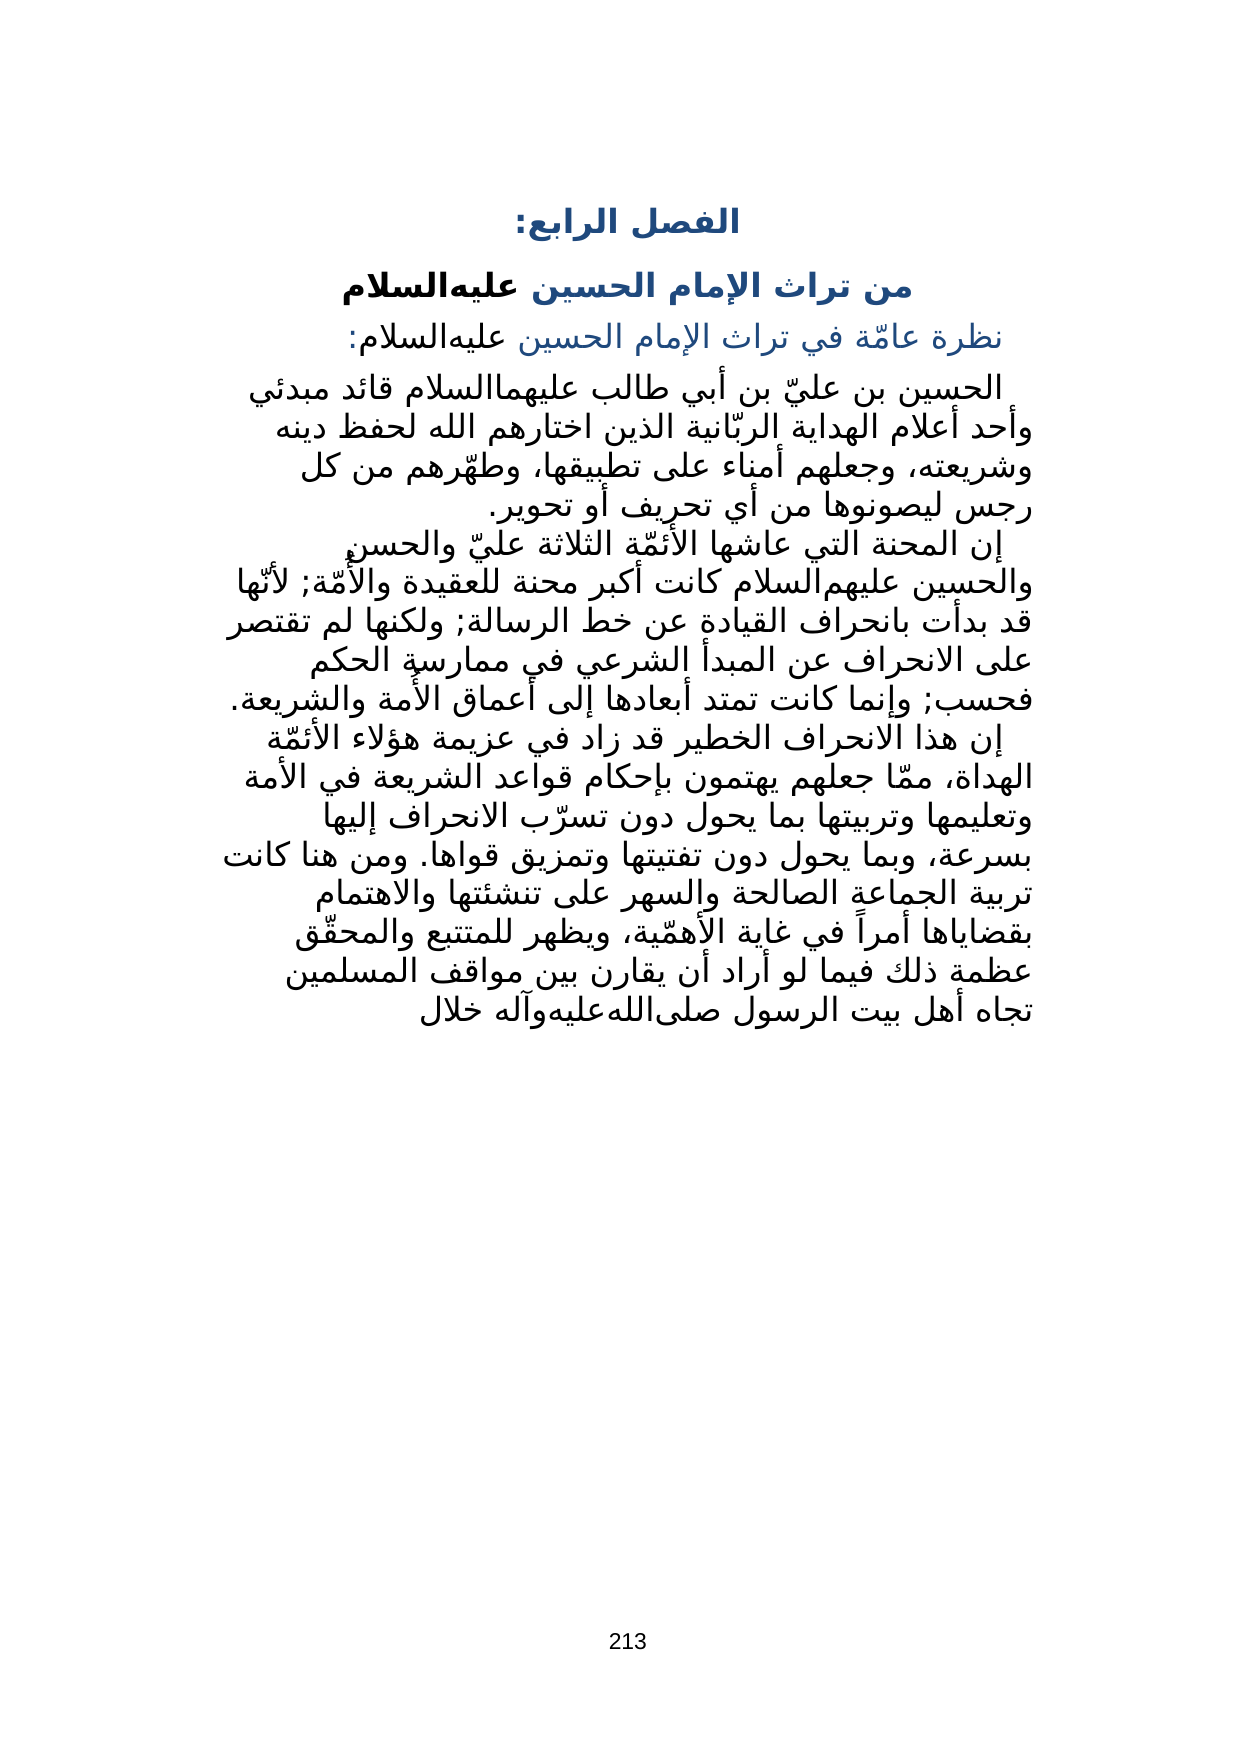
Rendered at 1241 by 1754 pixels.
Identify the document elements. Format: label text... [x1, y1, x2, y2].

subtitle نظرة عامّة في تراث الإمام الحسين عليه‌السلام: [222, 317, 1033, 356]
text إن هذا الانحراف الخطير قد زاد في عزيمة هؤلاء الأئمّة الهداة، ممّا جعلهم يهتمون بإحكام قواعد الشريعة في الأمة وتعليمها وتربيتها بما يحول دون تسرّب الانحراف إليها بسرعة، وبما يحول دون تفتيتها وتمزيق قواها. ومن هنا كانت تربية الجماعة الصالحة والسهر على تنشئتها والاهتمام بقضاياها أمراً في غاية الأهمّية، ويظهر للمتتبع والمحقّق عظمة ذلك فيما لو أراد أن يقارن بين مواقف المسلمين تجاه أهل بيت الرسول صلى‌الله‌عليه‌وآله خلال [222, 718, 1033, 1029]
subtitle من تراث الإمام الحسين عليه‌السلام [222, 266, 1033, 305]
subtitle الفصل الرابع: [222, 202, 1033, 241]
text الحسين بن عليّ بن أبي طالب عليهما‌السلام قائد مبدئي وأحد أعلام الهداية الربّانية الذين اختارهم الله لحفظ دينه وشريعته، وجعلهم أمناء على تطبيقها، وطهّرهم من كل رجس ليصونوها من أي تحريف أو تحوير. [222, 369, 1033, 524]
text إن المحنة التي عاشها الأئمّة الثلاثة عليّ والحسن والحسين عليهم‌السلام كانت أكبر محنة للعقيدة والأُمّة; لأنّها قد بدأت بانحراف القيادة عن خط الرسالة; ولكنها لم تقتصر على الانحراف عن المبدأ الشرعي في ممارسة الحكم فحسب; وإنما كانت تمتد أبعادها إلى أعماق الأُمة والشريعة. [222, 524, 1033, 718]
